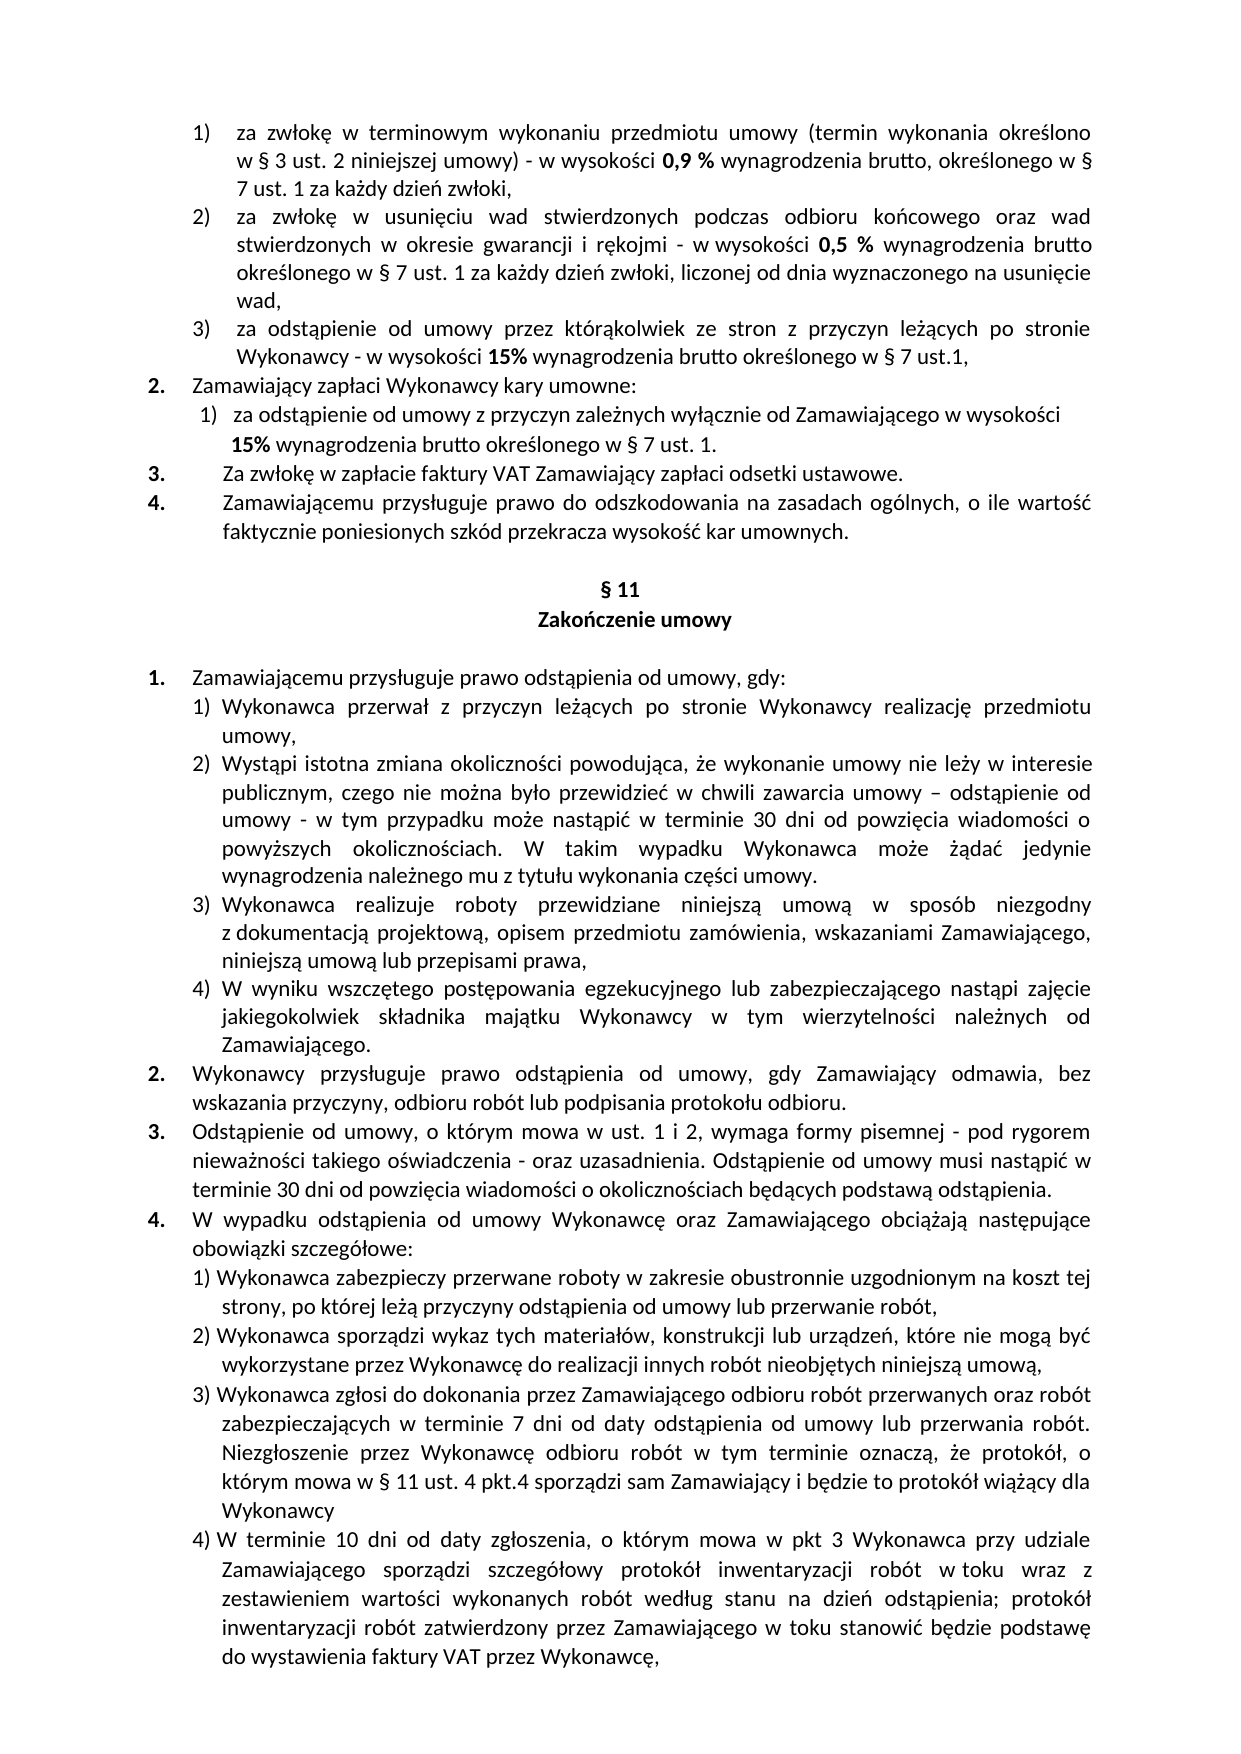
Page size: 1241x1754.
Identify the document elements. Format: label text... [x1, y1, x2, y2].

list Zamawiającemu przysługuje prawo do odszkodowania na zasadach ogólnych, o ile wartość faktycznie poniesionych szkód przekracza wysokość kar umownych. [148, 487, 1092, 545]
text § 11 [148, 574, 1092, 604]
list W wypadku odstąpienia od umowy Wykonawcę oraz Zamawiającego obciążają następujące obowiązki szczegółowe: [148, 1204, 1092, 1262]
list Zamawiającemu przysługuje prawo odstąpienia od umowy, gdy: [148, 662, 1092, 691]
list W wyniku wszczętego postępowania egzekucyjnego lub zabezpieczającego nastąpi zajęcie jakiegokolwiek składnika majątku Wykonawcy w tym wierzytelności należnych od Zamawiającego. [192, 974, 1092, 1058]
text Zakończenie umowy [177, 604, 1092, 633]
list Wykonawca przerwał z przyczyn leżących po stronie Wykonawcy realizację przedmiotu umowy, [192, 691, 1092, 749]
list za zwłokę w usunięciu wad stwierdzonych podczas odbioru końcowego oraz wad stwierdzonych w okresie gwarancji i rękojmi - w wysokości 0,5 % wynagrodzenia brutto określonego w § 7 ust. 1 za każdy dzień zwłoki, liczonej od dnia wyznaczonego na usunięcie wad, [192, 202, 1092, 314]
list W terminie 10 dni od daty zgłoszenia, o którym mowa w pkt 3 Wykonawca przy udziale Zamawiającego sporządzi szczegółowy protokół inwentaryzacji robót w toku wraz z zestawieniem wartości wykonanych robót według stanu na dzień odstąpienia; protokół inwentaryzacji robót zatwierdzony przez Zamawiającego w toku stanowić będzie podstawę do wystawienia faktury VAT przez Wykonawcę, [192, 1524, 1092, 1670]
list Wykonawca realizuje roboty przewidziane niniejszą umową w sposób niezgodny z dokumentacją projektową, opisem przedmiotu zamówienia, wskazaniami Zamawiającego, niniejszą umową lub przepisami prawa, [192, 890, 1092, 974]
text 15% wynagrodzenia brutto określonego w § 7 ust. 1. [148, 429, 1092, 458]
list za odstąpienie od umowy przez którąkolwiek ze stron z przyczyn leżących po stronie Wykonawcy - w wysokości 15% wynagrodzenia brutto określonego w § 7 ust.1, [192, 314, 1092, 370]
text 1) za odstąpienie od umowy z przyczyn zależnych wyłącznie od Zamawiającego w wysokości [148, 399, 1092, 429]
list Wystąpi istotna zmiana okoliczności powodująca, że wykonanie umowy nie leży w interesie publicznym, czego nie można było przewidzieć w chwili zawarcia umowy – odstąpienie od umowy - w tym przypadku może nastąpić w terminie 30 dni od powzięcia wiadomości o powyższych okolicznościach. W takim wypadku Wykonawca może żądać jedynie wynagrodzenia należnego mu z tytułu wykonania części umowy. [192, 749, 1092, 890]
list Zamawiający zapłaci Wykonawcy kary umowne: [148, 370, 1092, 399]
list za zwłokę w terminowym wykonaniu przedmiotu umowy (termin wykonania określono w § 3 ust. 2 niniejszej umowy) - w wysokości 0,9 % wynagrodzenia brutto, określonego w § 7 ust. 1 za każdy dzień zwłoki, [192, 118, 1092, 202]
list Wykonawca sporządzi wykaz tych materiałów, konstrukcji lub urządzeń, które nie mogą być wykorzystane przez Wykonawcę do realizacji innych robót nieobjętych niniejszą umową, [192, 1320, 1092, 1379]
list Odstąpienie od umowy, o którym mowa w ust. 1 i 2, wymaga formy pisemnej - pod rygorem nieważności takiego oświadczenia - oraz uzasadnienia. Odstąpienie od umowy musi nastąpić w terminie 30 dni od powzięcia wiadomości o okolicznościach będących podstawą odstąpienia. [148, 1116, 1092, 1204]
list Wykonawcy przysługuje prawo odstąpienia od umowy, gdy Zamawiający odmawia, bez wskazania przyczyny, odbioru robót lub podpisania protokołu odbioru. [148, 1058, 1092, 1116]
list Wykonawca zabezpieczy przerwane roboty w zakresie obustronnie uzgodnionym na koszt tej strony, po której leżą przyczyny odstąpienia od umowy lub przerwanie robót, [192, 1262, 1092, 1320]
list Za zwłokę w zapłacie faktury VAT Zamawiający zapłaci odsetki ustawowe. [148, 458, 1092, 487]
list Wykonawca zgłosi do dokonania przez Zamawiającego odbioru robót przerwanych oraz robót zabezpieczających w terminie 7 dni od daty odstąpienia od umowy lub przerwania robót. Niezgłoszenie przez Wykonawcę odbioru robót w tym terminie oznaczą, że protokół, o którym mowa w § 11 ust. 4 pkt.4 sporządzi sam Zamawiający i będzie to protokół wiążący dla Wykonawcy [192, 1379, 1092, 1524]
